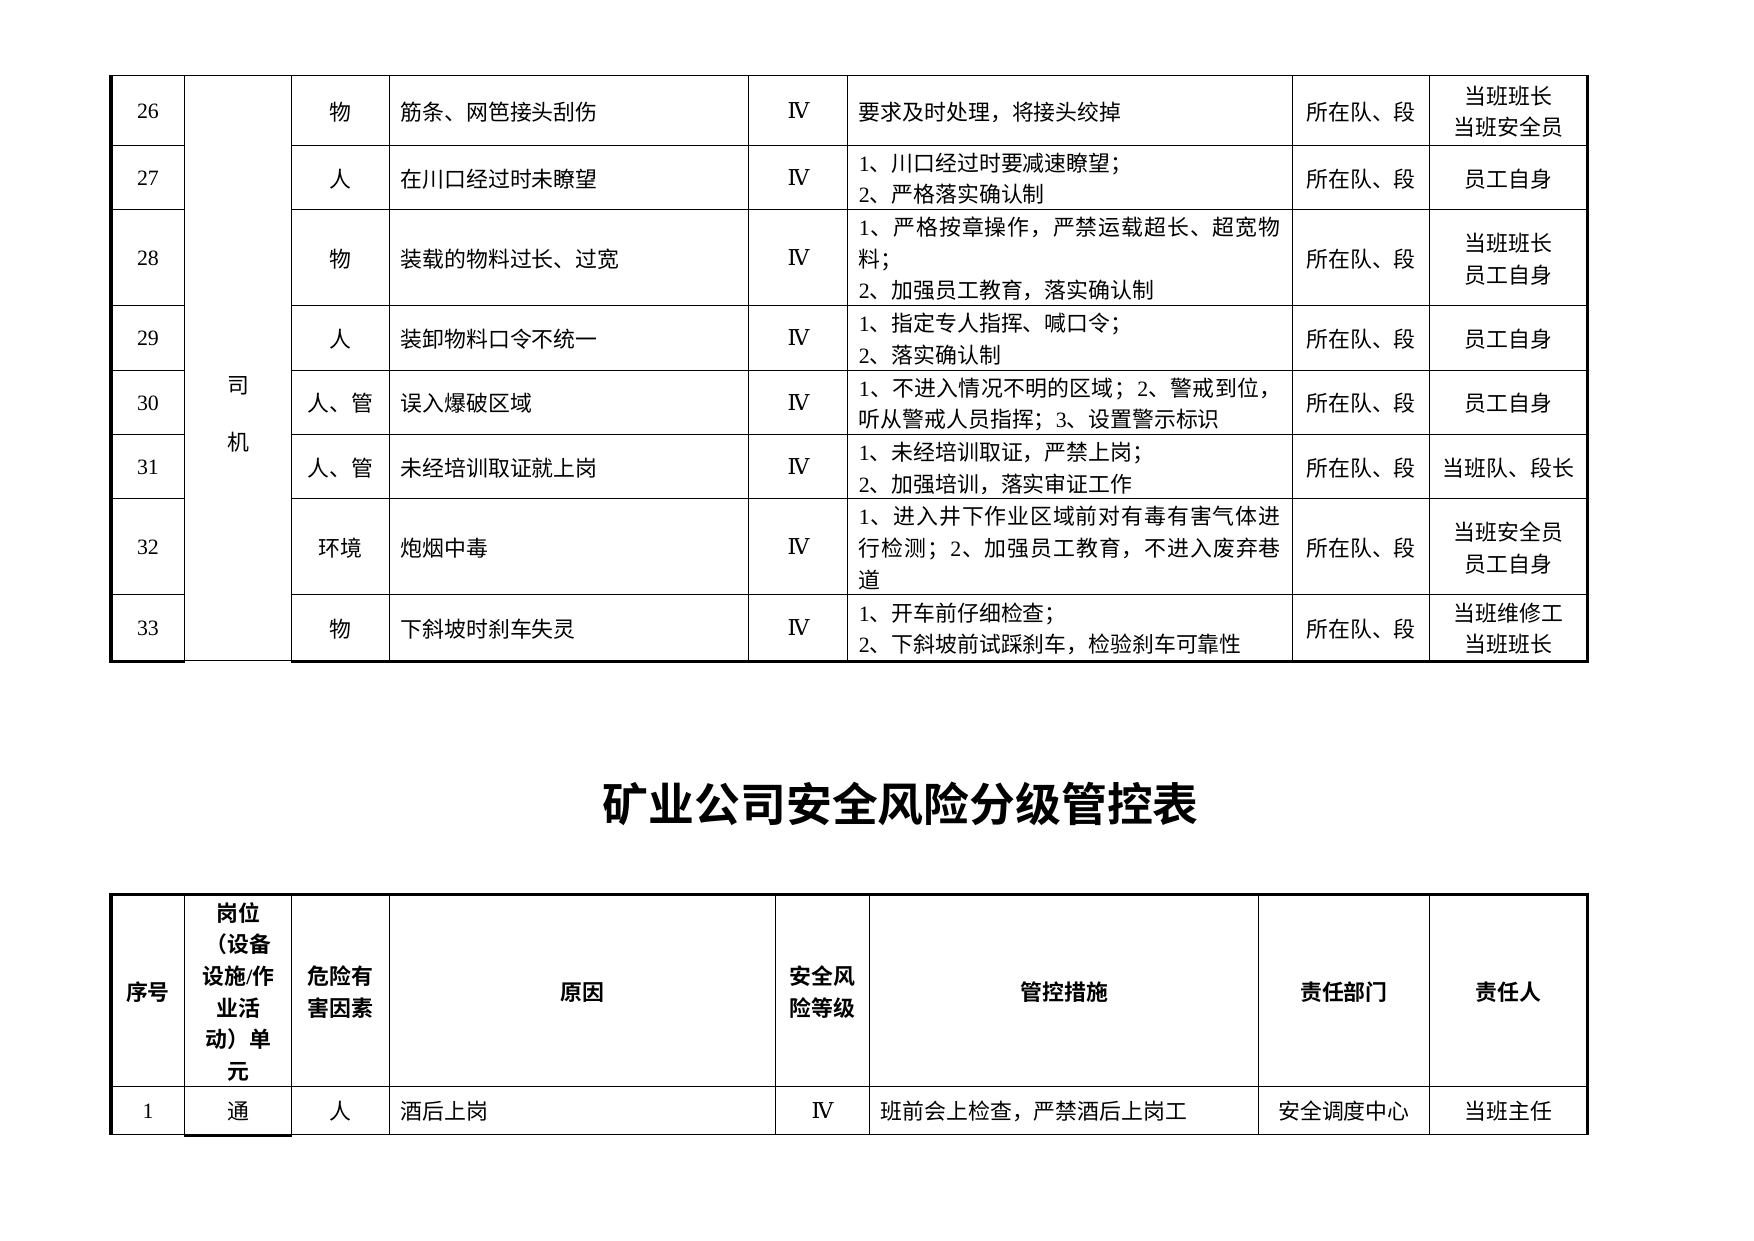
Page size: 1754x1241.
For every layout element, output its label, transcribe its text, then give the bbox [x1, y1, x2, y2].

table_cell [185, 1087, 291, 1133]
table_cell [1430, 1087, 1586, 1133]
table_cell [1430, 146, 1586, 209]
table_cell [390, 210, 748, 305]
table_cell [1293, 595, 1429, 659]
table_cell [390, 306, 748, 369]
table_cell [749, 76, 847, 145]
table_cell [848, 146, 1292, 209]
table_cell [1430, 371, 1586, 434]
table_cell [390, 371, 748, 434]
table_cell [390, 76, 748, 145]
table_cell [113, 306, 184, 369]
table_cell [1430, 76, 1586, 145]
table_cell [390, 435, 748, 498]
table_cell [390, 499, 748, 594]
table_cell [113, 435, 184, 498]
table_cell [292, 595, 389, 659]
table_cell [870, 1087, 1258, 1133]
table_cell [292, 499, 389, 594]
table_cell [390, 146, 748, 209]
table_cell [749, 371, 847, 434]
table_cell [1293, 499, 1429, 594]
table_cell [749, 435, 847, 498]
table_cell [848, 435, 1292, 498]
text 矿业公司安全风险分级管控表 [122, 768, 1679, 834]
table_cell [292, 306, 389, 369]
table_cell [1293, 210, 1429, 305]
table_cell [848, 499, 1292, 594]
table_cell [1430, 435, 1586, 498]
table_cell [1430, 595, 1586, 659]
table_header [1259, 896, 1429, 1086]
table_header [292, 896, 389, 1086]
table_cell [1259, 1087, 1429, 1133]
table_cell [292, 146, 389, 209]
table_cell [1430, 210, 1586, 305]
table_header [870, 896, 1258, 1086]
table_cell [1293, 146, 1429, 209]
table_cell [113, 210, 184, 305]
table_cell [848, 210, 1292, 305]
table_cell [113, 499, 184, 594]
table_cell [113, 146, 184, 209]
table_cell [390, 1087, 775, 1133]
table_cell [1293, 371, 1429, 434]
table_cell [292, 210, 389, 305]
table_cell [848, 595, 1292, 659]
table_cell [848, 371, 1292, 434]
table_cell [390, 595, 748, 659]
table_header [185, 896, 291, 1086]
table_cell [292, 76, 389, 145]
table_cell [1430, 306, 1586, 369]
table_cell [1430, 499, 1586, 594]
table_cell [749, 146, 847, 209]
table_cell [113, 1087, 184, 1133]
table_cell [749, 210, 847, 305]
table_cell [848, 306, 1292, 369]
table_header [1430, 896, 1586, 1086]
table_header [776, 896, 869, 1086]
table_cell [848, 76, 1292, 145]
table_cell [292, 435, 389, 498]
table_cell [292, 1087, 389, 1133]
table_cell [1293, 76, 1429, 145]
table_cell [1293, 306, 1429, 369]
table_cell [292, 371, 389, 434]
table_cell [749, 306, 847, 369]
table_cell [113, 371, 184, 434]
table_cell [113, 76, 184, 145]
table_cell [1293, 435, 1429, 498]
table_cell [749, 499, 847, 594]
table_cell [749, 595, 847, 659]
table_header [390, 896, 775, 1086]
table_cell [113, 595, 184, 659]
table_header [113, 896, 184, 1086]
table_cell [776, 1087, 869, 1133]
